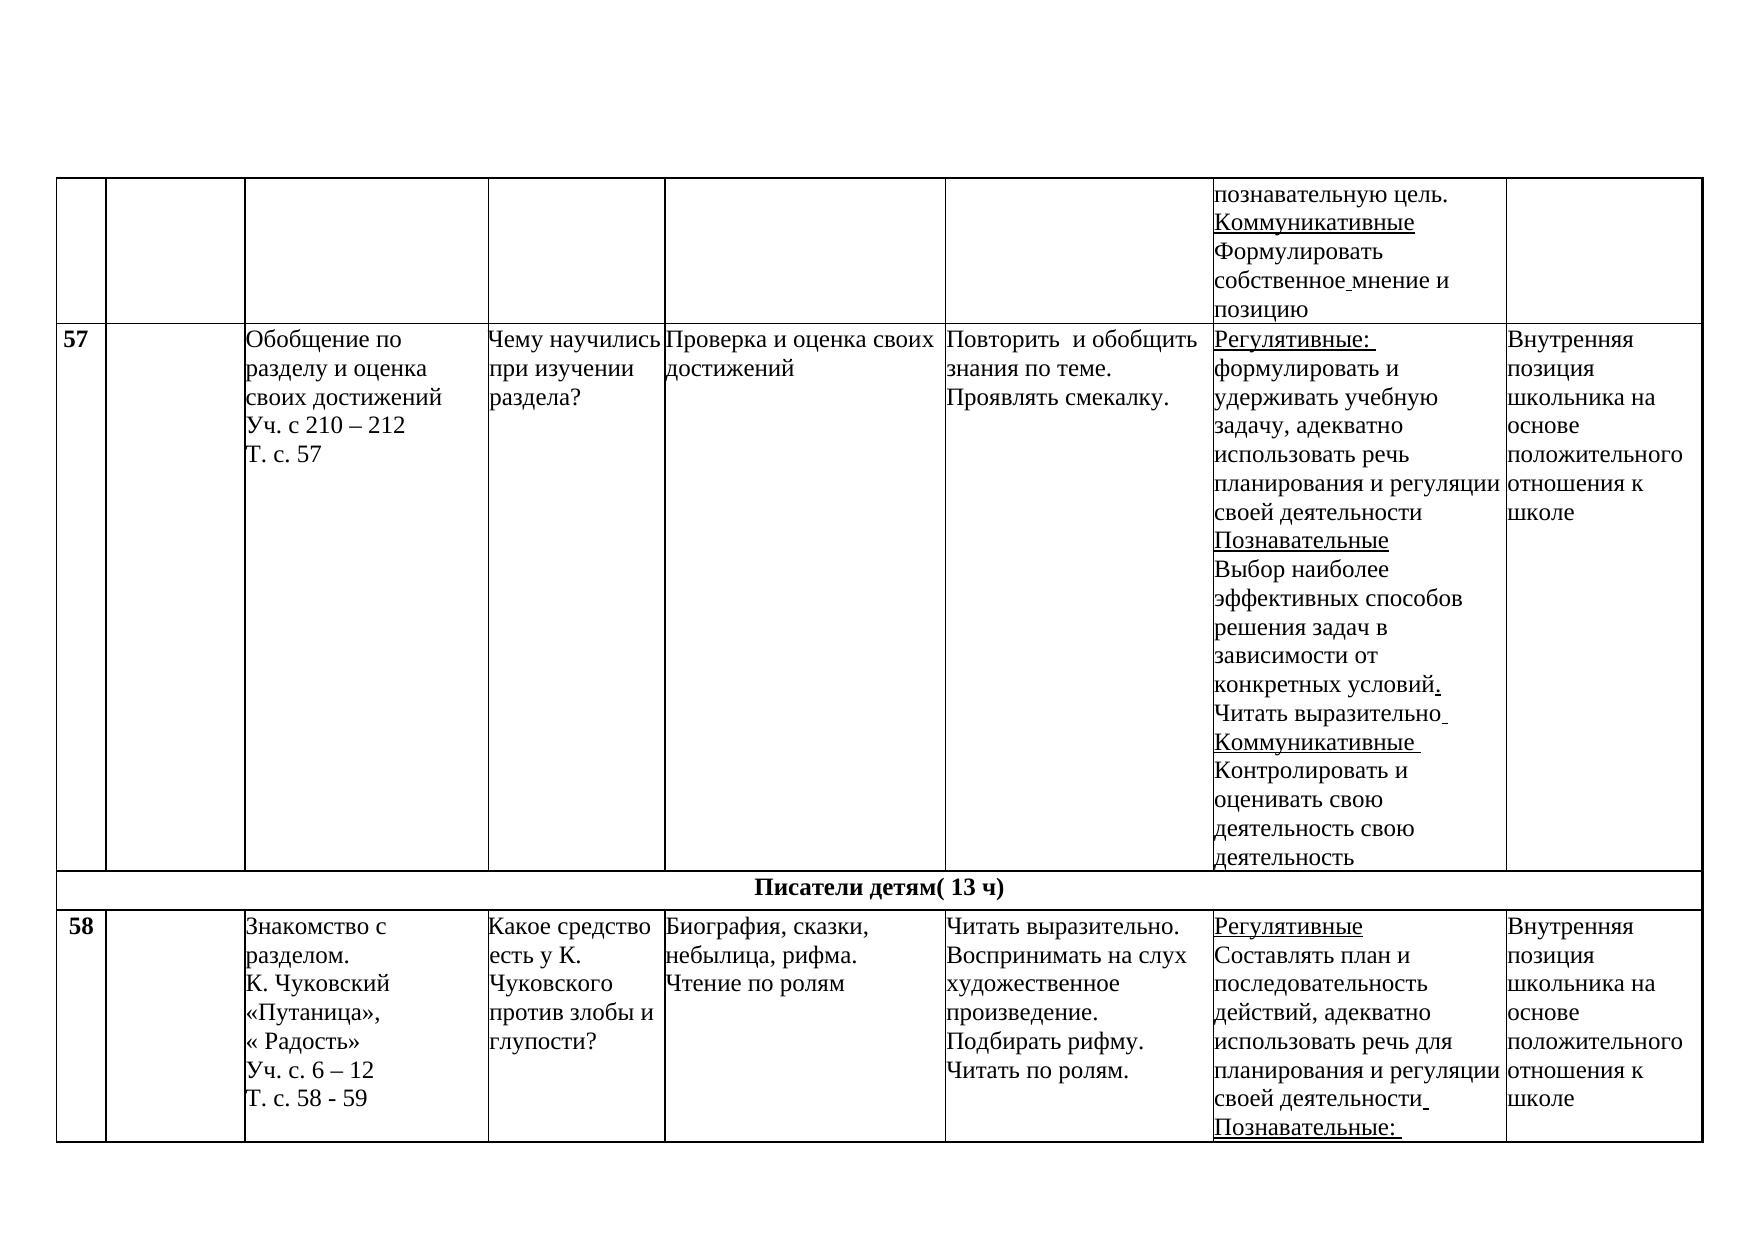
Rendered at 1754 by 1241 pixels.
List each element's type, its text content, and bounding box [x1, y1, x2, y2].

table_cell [946, 179, 1213, 322]
table_cell [107, 324, 244, 870]
table_cell Повторить и обобщить знания по теме. Проявлять смекалку. [946, 324, 1213, 870]
table_cell Писатели детям( 13 ч) [57, 872, 1701, 909]
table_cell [1214, 179, 1506, 322]
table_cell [946, 911, 1213, 1141]
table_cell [1507, 179, 1701, 322]
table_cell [489, 911, 664, 1141]
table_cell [246, 911, 488, 1141]
table_cell Проверка и оценка своих достижений [666, 324, 945, 870]
table_cell 58 [57, 911, 105, 1141]
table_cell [1507, 911, 1701, 1141]
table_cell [246, 179, 488, 322]
table_cell 57 [57, 324, 105, 870]
table_cell Обобщение по разделу и оценка своих достижений Уч. с 210 – 212 Т. с. 57 [246, 324, 488, 870]
table_cell 56 [57, 179, 105, 322]
table_cell [107, 911, 244, 1141]
table_cell Регулятивные: формулировать и удерживать учебную задачу, адекватно использовать речь планирования и регуляции своей деятельности Познавательные Выбор наиболее эффективных способов решения задач в зависимости от конкретных условий. Читать выразительно Коммуникативные Контролировать и оценивать свою деятельность свою деятельность [1214, 324, 1506, 870]
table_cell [666, 179, 945, 322]
table_cell Внутренняя позиция школьника на основе положительного отношения к школе [1507, 324, 1701, 870]
table_cell [107, 179, 244, 322]
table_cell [489, 179, 664, 322]
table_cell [1214, 911, 1506, 1141]
table_cell Чему научились при изучении раздела? [489, 324, 664, 870]
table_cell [666, 911, 945, 1141]
